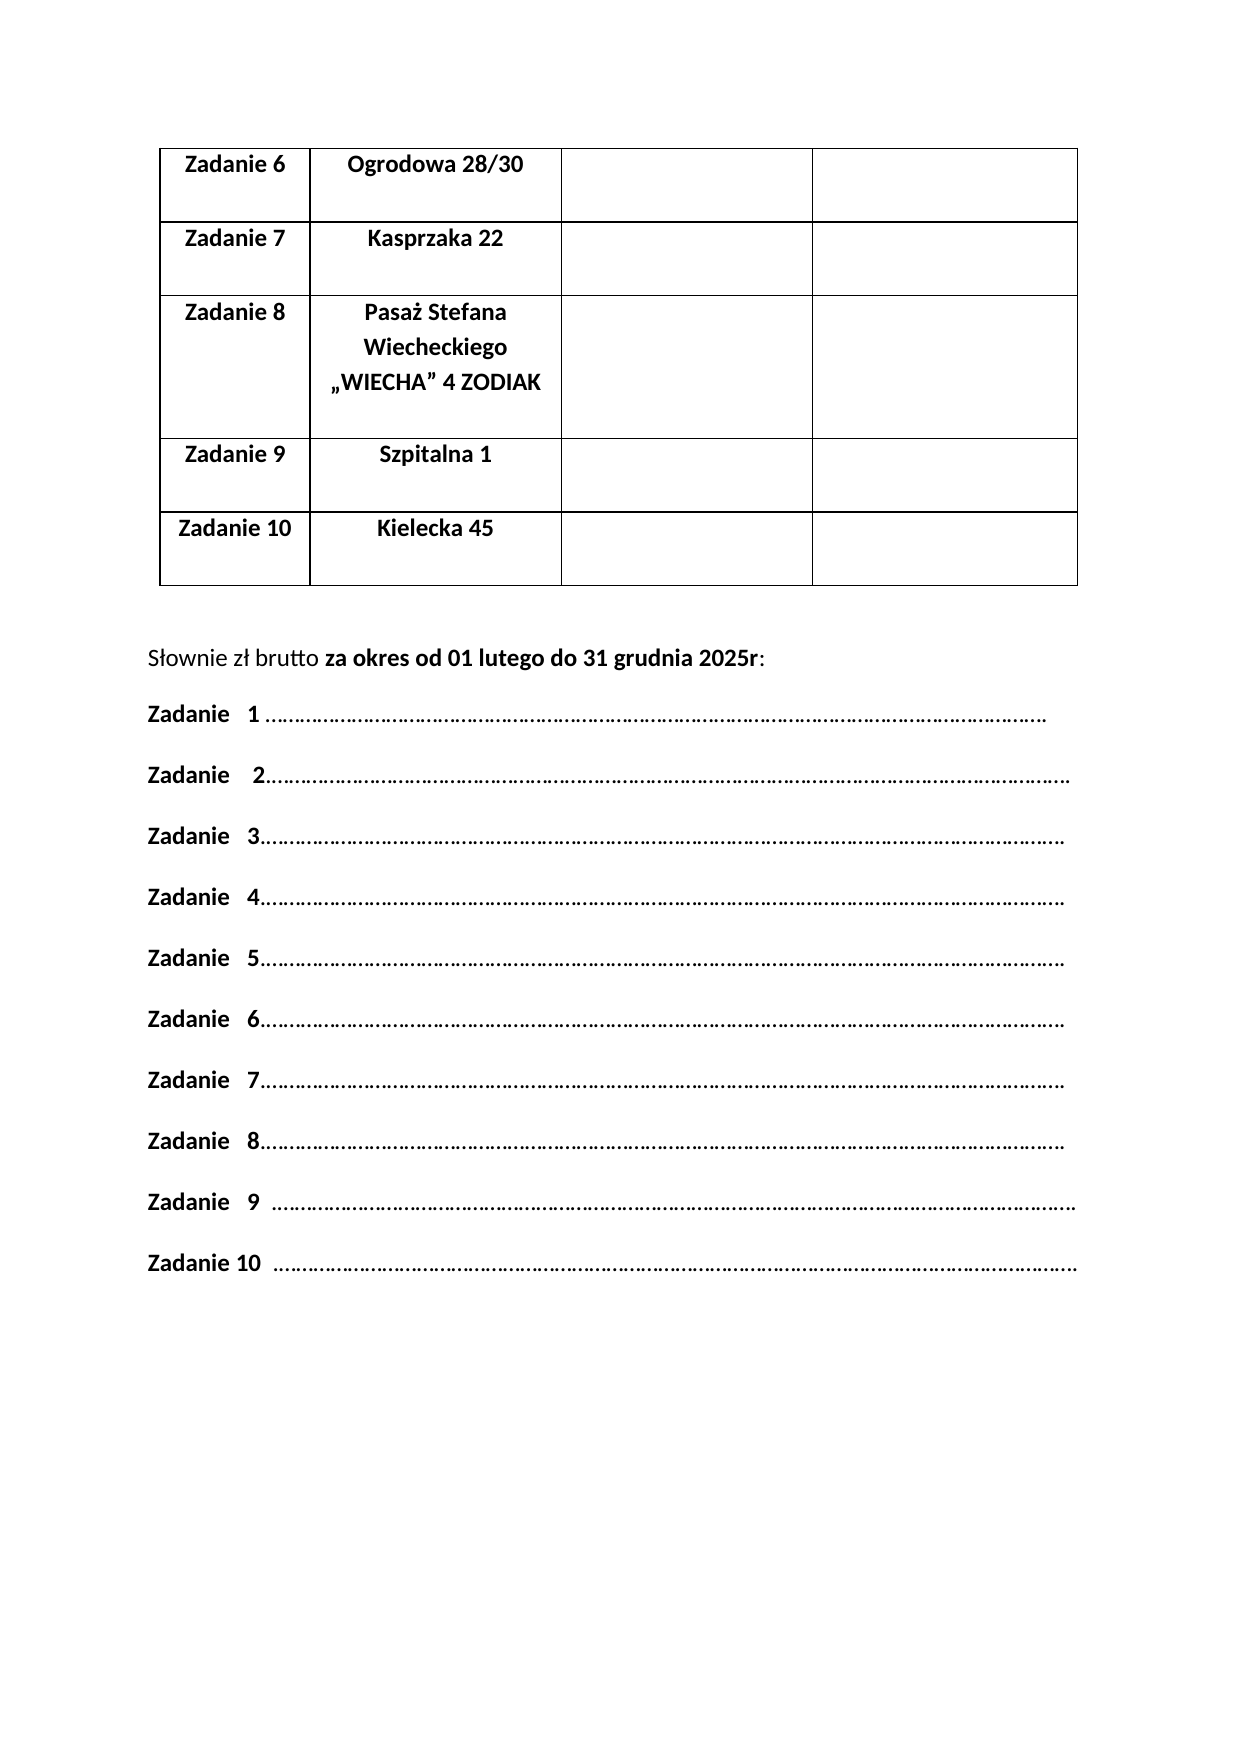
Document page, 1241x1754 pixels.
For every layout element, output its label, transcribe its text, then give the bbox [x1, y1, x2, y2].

table_cell Ogrodowa 28/30 [311, 149, 561, 221]
table_cell [562, 296, 812, 438]
text Zadanie 1 ………………………………………………………………………………………………………………………. [148, 698, 1093, 728]
table_cell [562, 439, 812, 511]
table_cell [813, 223, 1077, 295]
text Zadanie 7.…………………………………………………………………………………………………………………………. [148, 1064, 1093, 1094]
text Zadanie 2.…………………………………………………………………………………………………………………………. [148, 759, 1093, 789]
table_cell Zadanie 9 [161, 439, 309, 511]
text Zadanie 9 .…………………………………………………………………………………………………………………………. [148, 1186, 1093, 1217]
table_cell [562, 223, 812, 295]
text Zadanie 6.…………………………………………………………………………………………………………………………. [148, 1003, 1093, 1033]
table_cell Kasprzaka 22 [311, 223, 561, 295]
table_cell Szpitalna 1 [311, 439, 561, 511]
text Słownie zł brutto za okres od 01 lutego do 31 grudnia 2025r: [148, 642, 1093, 672]
table_cell Kielecka 45 [311, 513, 561, 585]
table_cell [813, 296, 1077, 438]
text Zadanie 4.…………………………………………………………………………………………………………………………. [148, 881, 1093, 911]
table_cell [813, 513, 1077, 585]
table_cell Zadanie 7 [161, 223, 309, 295]
table_cell Zadanie 6 [161, 149, 309, 221]
table_cell Zadanie 10 [161, 513, 309, 585]
table_cell [813, 439, 1077, 511]
table_cell [562, 149, 812, 221]
text Zadanie 8.…………………………………………………………………………………………………………………………. [148, 1125, 1093, 1156]
text Zadanie 3.…………………………………………………………………………………………………………………………. [148, 820, 1093, 850]
table_cell [562, 513, 812, 585]
table_cell [813, 149, 1077, 221]
text Zadanie 10 .…………………………………………………………………………………………………………………………. [148, 1247, 1093, 1278]
table_cell Pasaż Stefana Wiecheckiego „WIECHA” 4 ZODIAK [311, 296, 561, 438]
table_cell Zadanie 8 [161, 296, 309, 438]
text Zadanie 5.…………………………………………………………………………………………………………………………. [148, 942, 1093, 972]
